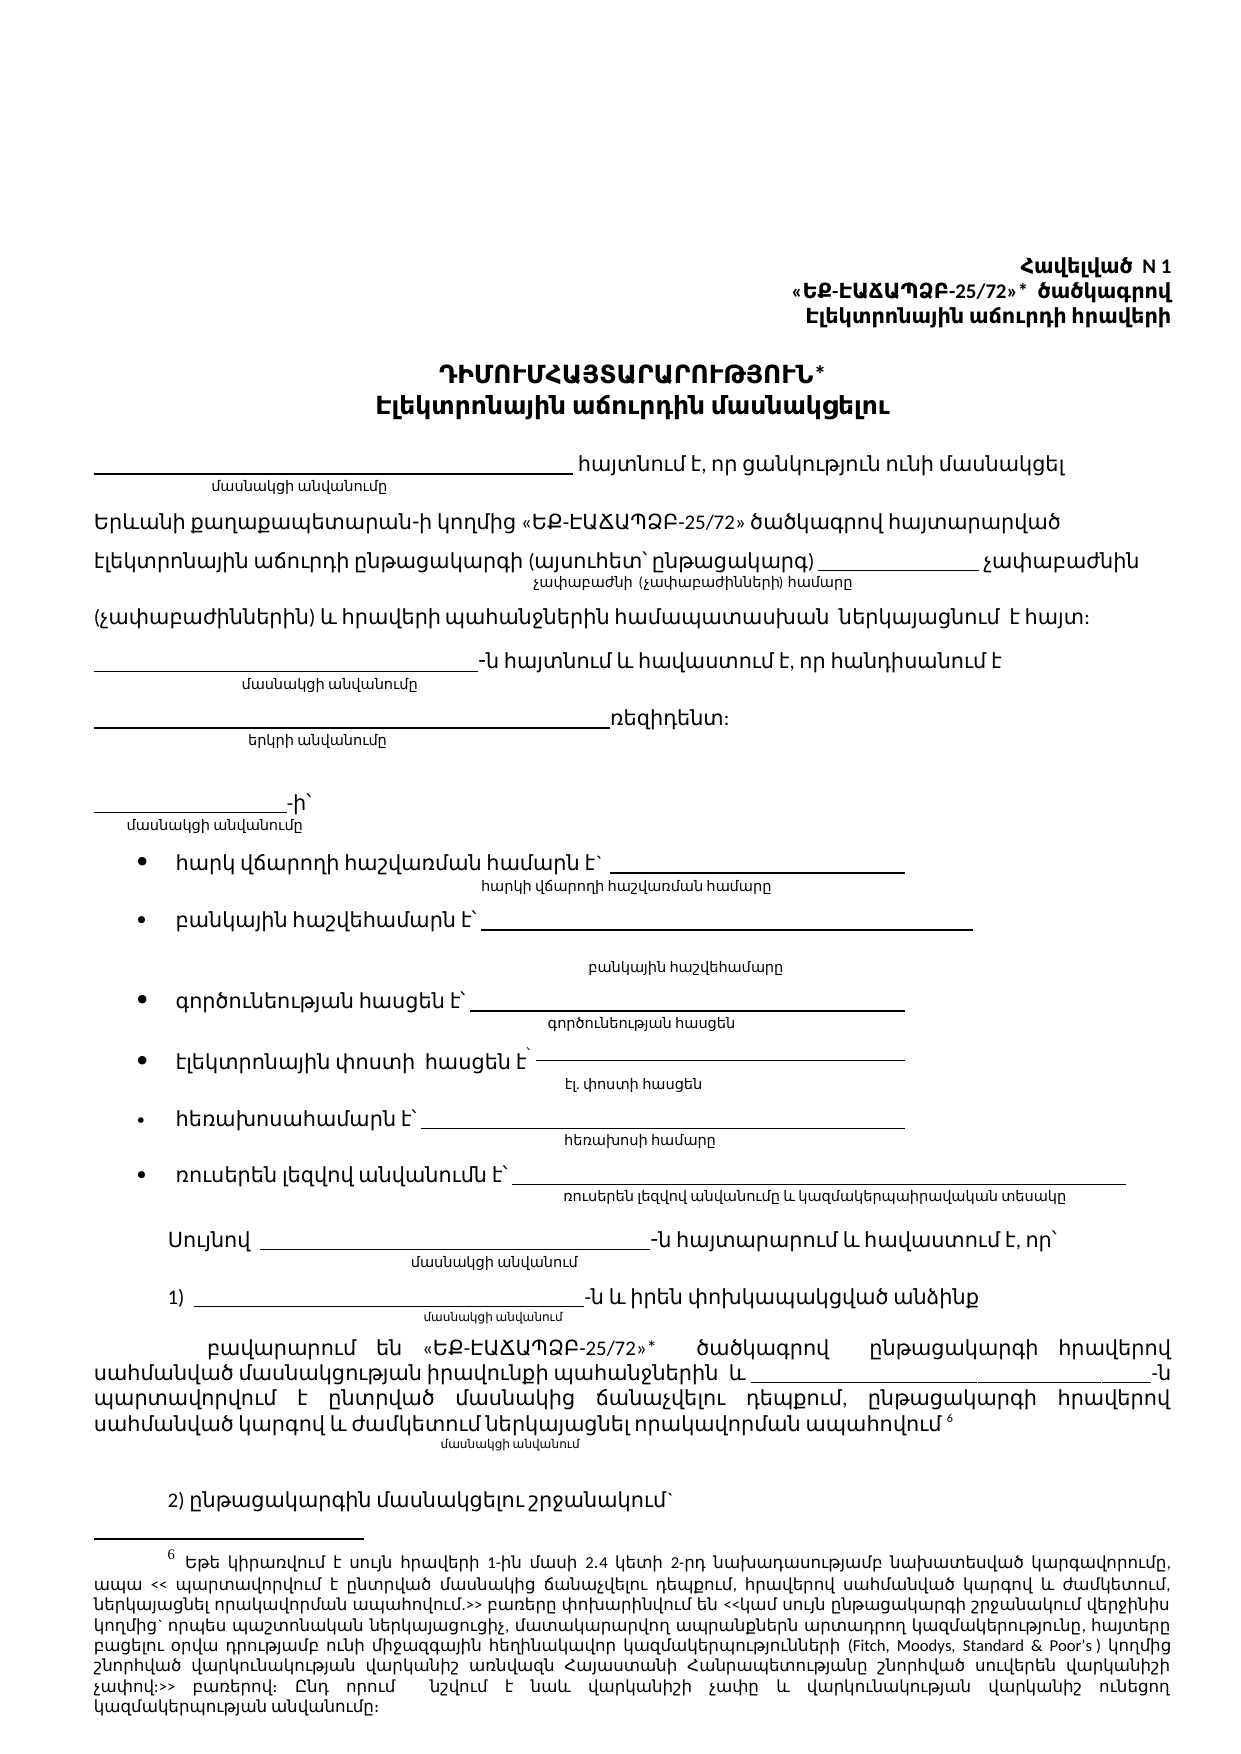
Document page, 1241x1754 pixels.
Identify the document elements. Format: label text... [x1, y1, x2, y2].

text 1) -ն և իրեն փոխկապակցված անձինք [94, 1284, 1171, 1309]
text էլեկտրոնային աճուրդի ընթացակարգի (այսուհետ՝ ընթացակարգ) չափաբաժնին [94, 548, 1171, 573]
text բանկային հաշվեհամարը [94, 958, 1171, 989]
list էլեկտրոնային փոստի հասցեն է՝ [138, 1045, 1171, 1075]
text (չափաբաժիններին) և հրավերի պահանջներին համապատասխան ներկայացնում է հայտ: [94, 604, 1171, 629]
text ռուսերեն լեզվով անվանումը և կազմակերպաիրավական տեսակը [94, 1187, 1171, 1218]
text հեռախոսի համարը [462, 1131, 1171, 1162]
text գործունեության հասցեն [94, 1014, 1171, 1045]
text մասնակցի անվանում [94, 1309, 1171, 1335]
text հայտնում է, որ ցանկություն ունի մասնակցել [94, 451, 1171, 477]
text Երևանի քաղաքապետարան-ի կողմից «ԵՔ-ԷԱՃԱՊՁԲ-25/72» ծածկագրով հայտարարված [94, 507, 1171, 535]
subtitle Էլեկտրոնային աճուրդին մասնակցելու [94, 390, 1171, 421]
text -ն հայտնում և հավաստում է, որ հանդիսանում է [94, 644, 1171, 675]
text Սույնով -ն հայտարարում և հավաստում է, որ՝ [94, 1223, 1171, 1253]
list հեռախոսահամարն է՝ [138, 1106, 1171, 1131]
text -ի՝ [94, 790, 1171, 816]
text բավարարում են «ԵՔ-ԷԱՃԱՊՁԲ-25/72»* ծածկագրով ընթացակարգի հրավերով սահմանված մասնակցության իրավունքի պահանջներին և -ն պարտավորվում է ընտրված մասնակից ճանաչվելու դեպքում, ընթացակարգի հրավերով սահմանված կարգով և ժամկետում ներկայացնել որակավորման ապահովում [94, 1335, 1171, 1436]
text 2) ընթացակարգին մասնակցելու շրջանակում` [94, 1487, 1171, 1513]
text ԴԻՄՈՒՄՀԱՅՏԱՐԱՐՈՒԹՅՈՒՆ* [94, 360, 1171, 390]
list հարկ վճարողի հաշվառման համարն է` [138, 846, 1171, 877]
text էլ. փոստի հասցեն [94, 1075, 1171, 1106]
list բանկային հաշվեհամարն է՝ [138, 907, 1171, 958]
text մասնակցի անվանումը [94, 477, 1171, 507]
text Հավելված N 1 [94, 253, 1171, 278]
text մասնակցի անվանումը [94, 675, 1171, 706]
text մասնակցի անվանումը [94, 816, 1171, 846]
text Էլեկտրոնային աճուրդի հրավերի [94, 304, 1171, 329]
text մասնակցի անվանում [94, 1436, 1171, 1462]
text ռեզիդենտ: [94, 706, 1171, 731]
list գործունեության հասցեն է՝ [138, 989, 1171, 1014]
text երկրի անվանումը [94, 731, 1171, 762]
text հարկի վճարողի հաշվառման համարը [94, 877, 1171, 907]
text «ԵՔ-ԷԱՃԱՊՁԲ-25/72»* ծածկագրով [94, 278, 1171, 304]
text մասնակցի անվանում [94, 1253, 1171, 1284]
list ռուսերեն լեզվով անվանումն է՝ [138, 1162, 1171, 1187]
text չափաբաժնի (չափաբաժինների) համարը [94, 573, 1171, 604]
